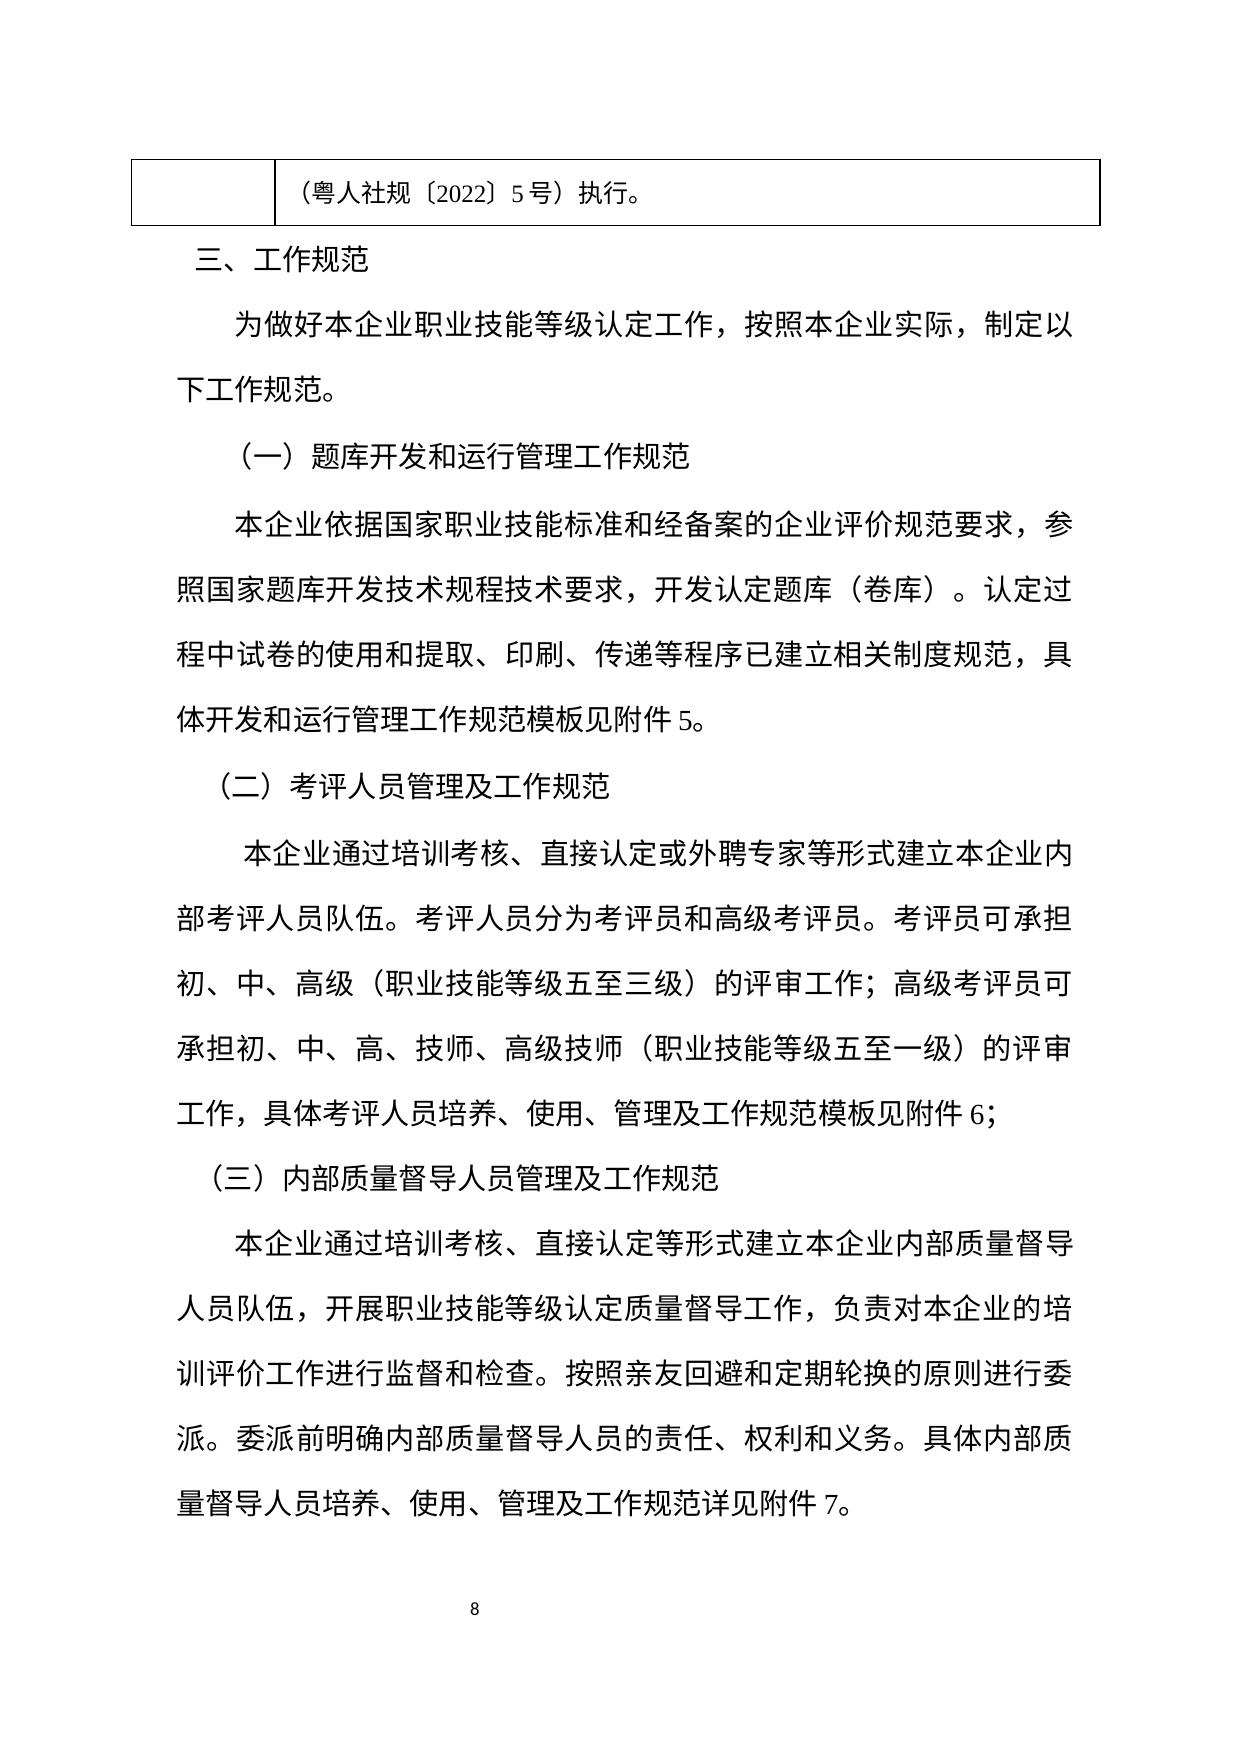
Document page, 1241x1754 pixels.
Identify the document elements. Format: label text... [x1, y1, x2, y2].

table_cell 备注 [132, 160, 274, 224]
text 本企业通过培训考核、直接认定或外聘专家等形式建立本企业内部考评人员队伍。考评人员分为考评员和高级考评员。考评员可承担初、中、高级（职业技能等级五至三级）的评审工作；高级考评员可承担初、中、高、技师、高级技师（职业技能等级五至一级）的评审工作，具体考评人员培养、使用、管理及工作规范模板见附件6； [176, 819, 1075, 1144]
text （三）内部质量督导人员管理及工作规范 [165, 1144, 1075, 1209]
text 本企业通过培训考核、直接认定等形式建立本企业内部质量督导人员队伍，开展职业技能等级认定质量督导工作，负责对本企业的培训评价工作进行监督和检查。按照亲友回避和定期轮换的原则进行委派。委派前明确内部质量督导人员的责任、权利和义务。具体内部质量督导人员培养、使用、管理及工作规范详见附件7。 [176, 1209, 1075, 1534]
subtitle （二）考评人员管理及工作规范 [165, 752, 1075, 817]
text 为做好本企业职业技能等级认定工作，按照本企业实际，制定以下工作规范。 [176, 291, 1075, 421]
text 三、工作规范 [165, 226, 1075, 291]
text 本企业依据国家职业技能标准和经备案的企业评价规范要求，参照国家题库开发技术规程技术要求，开发认定题库（卷库）。认定过程中试卷的使用和提取、印刷、传递等程序已建立相关制度规范，具体开发和运行管理工作规范模板见附件5。 [176, 490, 1075, 750]
subtitle （一）题库开发和运行管理工作规范 [165, 423, 1075, 488]
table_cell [276, 160, 1099, 224]
